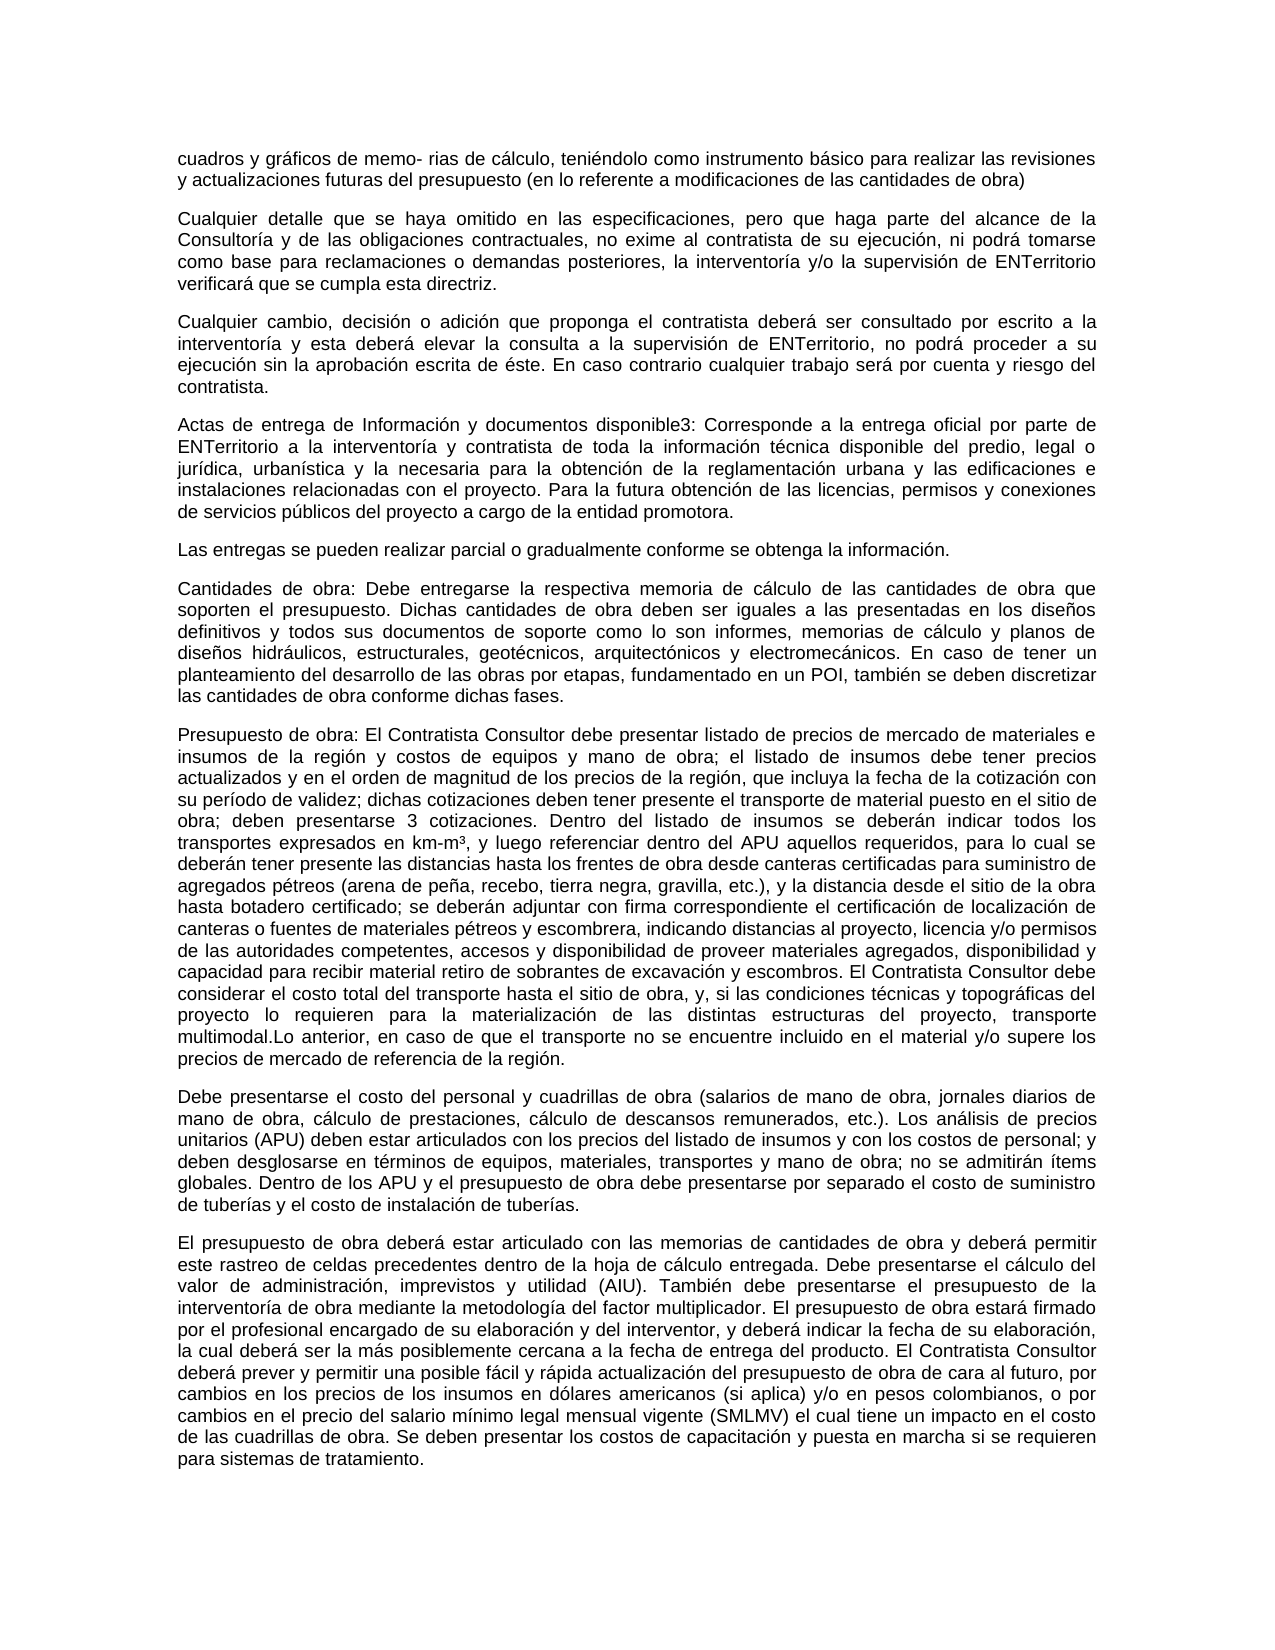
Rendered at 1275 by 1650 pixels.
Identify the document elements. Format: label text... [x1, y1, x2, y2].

text El presupuesto de obra deberá estar articulado con las memorias de cantidades de obra y deberá permitir este rastreo de celdas precedentes dentro de la hoja de cálculo entregada. Debe presentarse el cálculo del valor de administración, imprevistos y utilidad (AIU). También debe presentarse el presupuesto de la interventoría de obra mediante la metodología del factor multiplicador. El presupuesto de obra estará firmado por el profesional encargado de su elaboración y del interventor, y deberá indicar la fecha de su elaboración, la cual deberá ser la más posiblemente cercana a la fecha de entrega del producto. El Contratista Consultor deberá prever y permitir una posible fácil y rápida actualización del presupuesto de obra de cara al futuro, por cambios en los precios de los insumos en dólares americanos (si aplica) y/o en pesos colombianos, o por cambios en el precio del salario mínimo legal mensual vigente (SMLMV) el cual tiene un impacto en el costo de las cuadrillas de obra. Se deben presentar los costos de capacitación y puesta en marcha si se requieren para sistemas de tratamiento. [177, 1232, 1097, 1469]
text Cualquier cambio, decisión o adición que proponga el contratista deberá ser consultado por escrito a la interventoría y esta deberá elevar la consulta a la supervisión de ENTerritorio, no podrá proceder a su ejecución sin la aprobación escrita de éste. En caso contrario cualquier trabajo será por cuenta y riesgo del contratista. [177, 311, 1097, 397]
text Cualquier detalle que se haya omitido en las especificaciones, pero que haga parte del alcance de la Consultoría y de las obligaciones contractuales, no exime al contratista de su ejecución, ni podrá tomarse como base para reclamaciones o demandas posteriores, la interventoría y/o la supervisión de ENTerritorio verificará que se cumpla esta directriz. [177, 208, 1097, 294]
text Cantidades de obra: Debe entregarse la respectiva memoria de cálculo de las cantidades de obra que soporten el presupuesto. Dichas cantidades de obra deben ser iguales a las presentadas en los diseños definitivos y todos sus documentos de soporte como lo son informes, memorias de cálculo y planos de diseños hidráulicos, estructurales, geotécnicos, arquitectónicos y electromecánicos. En caso de tener un planteamiento del desarrollo de las obras por etapas, fundamentado en un POI, también se deben discretizar las cantidades de obra conforme dichas fases. [177, 577, 1097, 707]
text Presupuesto de obra: El Contratista Consultor debe presentar listado de precios de mercado de materiales e insumos de la región y costos de equipos y mano de obra; el listado de insumos debe tener precios actualizados y en el orden de magnitud de los precios de la región, que incluya la fecha de la cotización con su período de validez; dichas cotizaciones deben tener presente el transporte de material puesto en el sitio de obra; deben presentarse 3 cotizaciones. Dentro del listado de insumos se deberán indicar todos los transportes expresados en km-m³, y luego referenciar dentro del APU aquellos requeridos, para lo cual se deberán tener presente las distancias hasta los frentes de obra desde canteras certificadas para suministro de agregados pétreos (arena de peña, recebo, tierra negra, gravilla, etc.), y la distancia desde el sitio de la obra hasta botadero certificado; se deberán adjuntar con firma correspondiente el certificación de localización de canteras o fuentes de materiales pétreos y escombrera, indicando distancias al proyecto, licencia y/o permisos de las autoridades competentes, accesos y disponibilidad de proveer materiales agregados, disponibilidad y capacidad para recibir material retiro de sobrantes de excavación y escombros. El Contratista Consultor debe considerar el costo total del transporte hasta el sitio de obra, y, si las condiciones técnicas y topográficas del proyecto lo requieren para la materialización de las distintas estructuras del proyecto, transporte multimodal.Lo anterior, en caso de que el transporte no se encuentre incluido en el material y/o supere los precios de mercado de referencia de la región. [177, 724, 1097, 1069]
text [177, 148, 1097, 191]
text Debe presentarse el costo del personal y cuadrillas de obra (salarios de mano de obra, jornales diarios de mano de obra, cálculo de prestaciones, cálculo de descansos remunerados, etc.). Los análisis de precios unitarios (APU) deben estar articulados con los precios del listado de insumos y con los costos de personal; y deben desglosarse en términos de equipos, materiales, transportes y mano de obra; no se admitirán ítems globales. Dentro de los APU y el presupuesto de obra debe presentarse por separado el costo de suministro de tuberías y el costo de instalación de tuberías. [177, 1086, 1097, 1215]
text Actas de entrega de Información y documentos disponible3: Corresponde a la entrega oficial por parte de ENTerritorio a la interventoría y contratista de toda la información técnica disponible del predio, legal o jurídica, urbanística y la necesaria para la obtención de la reglamentación urbana y las edificaciones e instalaciones relacionadas con el proyecto. Para la futura obtención de las licencias, permisos y conexiones de servicios públicos del proyecto a cargo de la entidad promotora. [177, 414, 1097, 522]
text Las entregas se pueden realizar parcial o gradualmente conforme se obtenga la información. [177, 539, 1097, 561]
